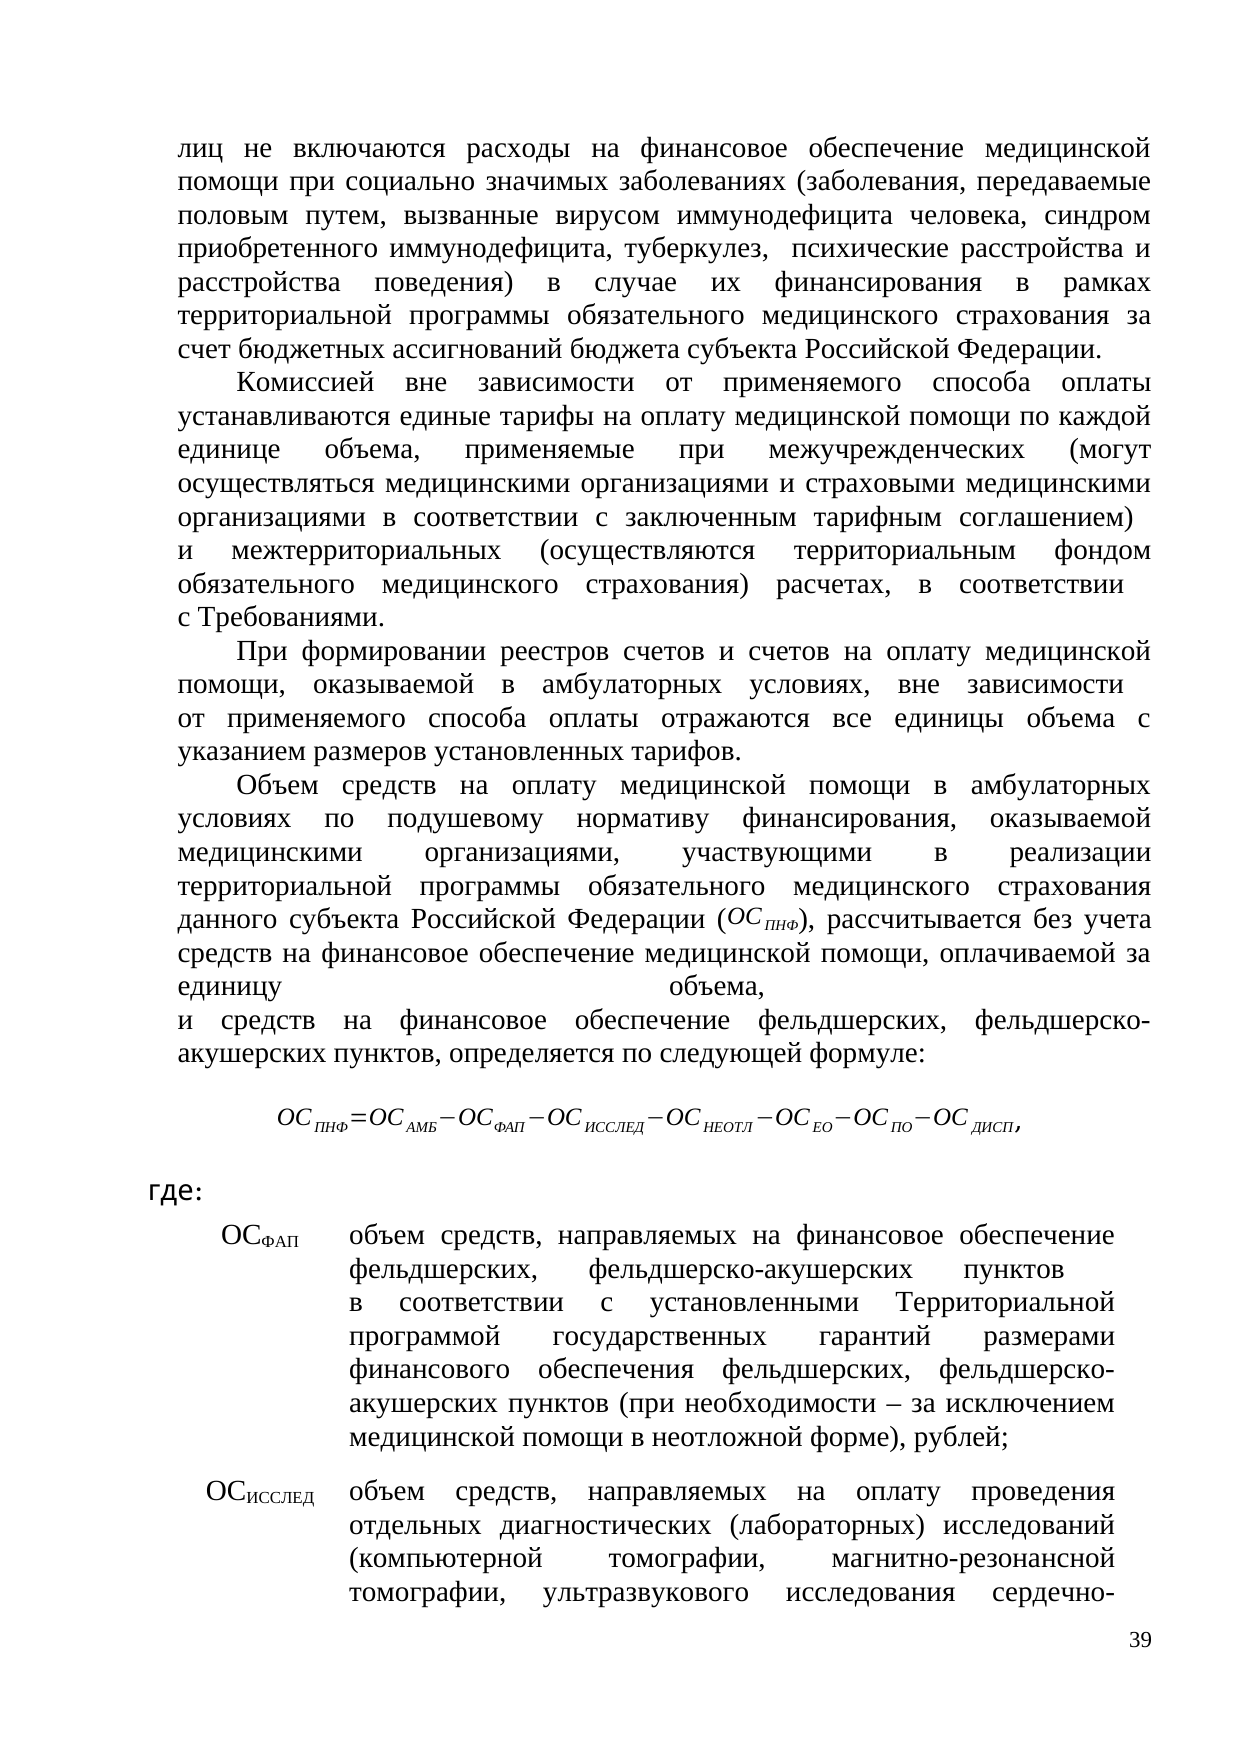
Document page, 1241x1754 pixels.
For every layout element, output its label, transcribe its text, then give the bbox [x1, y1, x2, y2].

text , [148, 1102, 1152, 1137]
text При формировании реестров счетов и счетов на оплату медицинской помощи, оказываемой в амбулаторных условиях, вне зависимости от применяемого способа оплаты отражаются все единицы объема с указанием размеров установленных тарифов. [177, 633, 1152, 767]
text Комиссией вне зависимости от применяемого способа оплаты устанавливаются единые тарифы на оплату медицинской помощи по каждой единице объема, применяемые при межучрежденческих (могут осуществляться медицинскими организациями и страховыми медицинскими организациями в соответствии с заключенным тарифным соглашением) и межтерриториальных (осуществляются территориальным фондом обязательного медицинского страхования) расчетах, в соответствии с Требованиями. [177, 364, 1152, 633]
text Объем средств на оплату медицинской помощи в амбулаторных условиях по подушевому нормативу финансирования, оказываемой медицинскими организациями, участвующими в реализации территориальной программы обязательного медицинского страхования данного субъекта Российской Федерации (), рассчитывается без учета средств на финансовое обеспечение медицинской помощи, оплачиваемой за единицу объема, и средств на финансовое обеспечение фельдшерских, фельдшерско-акушерских пунктов, определяется по следующей формуле: [177, 767, 1152, 1069]
table_header объем средств, направляемых на финансовое обеспечение фельдшерских, фельдшерско-акушерских пунктов в соответствии с установленными Территориальной программой государственных гарантий размерами финансового обеспечения фельдшерских, фельдшерско-акушерских пунктов (при необходимости – за исключением медицинской помощи в неотложной форме), рублей; [343, 1207, 1122, 1463]
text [177, 130, 1152, 364]
table_cell ОСИССЛЕД [177, 1463, 342, 1618]
text где: [148, 1172, 1152, 1207]
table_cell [343, 1463, 1122, 1618]
table_header ОСФАП [177, 1207, 342, 1463]
